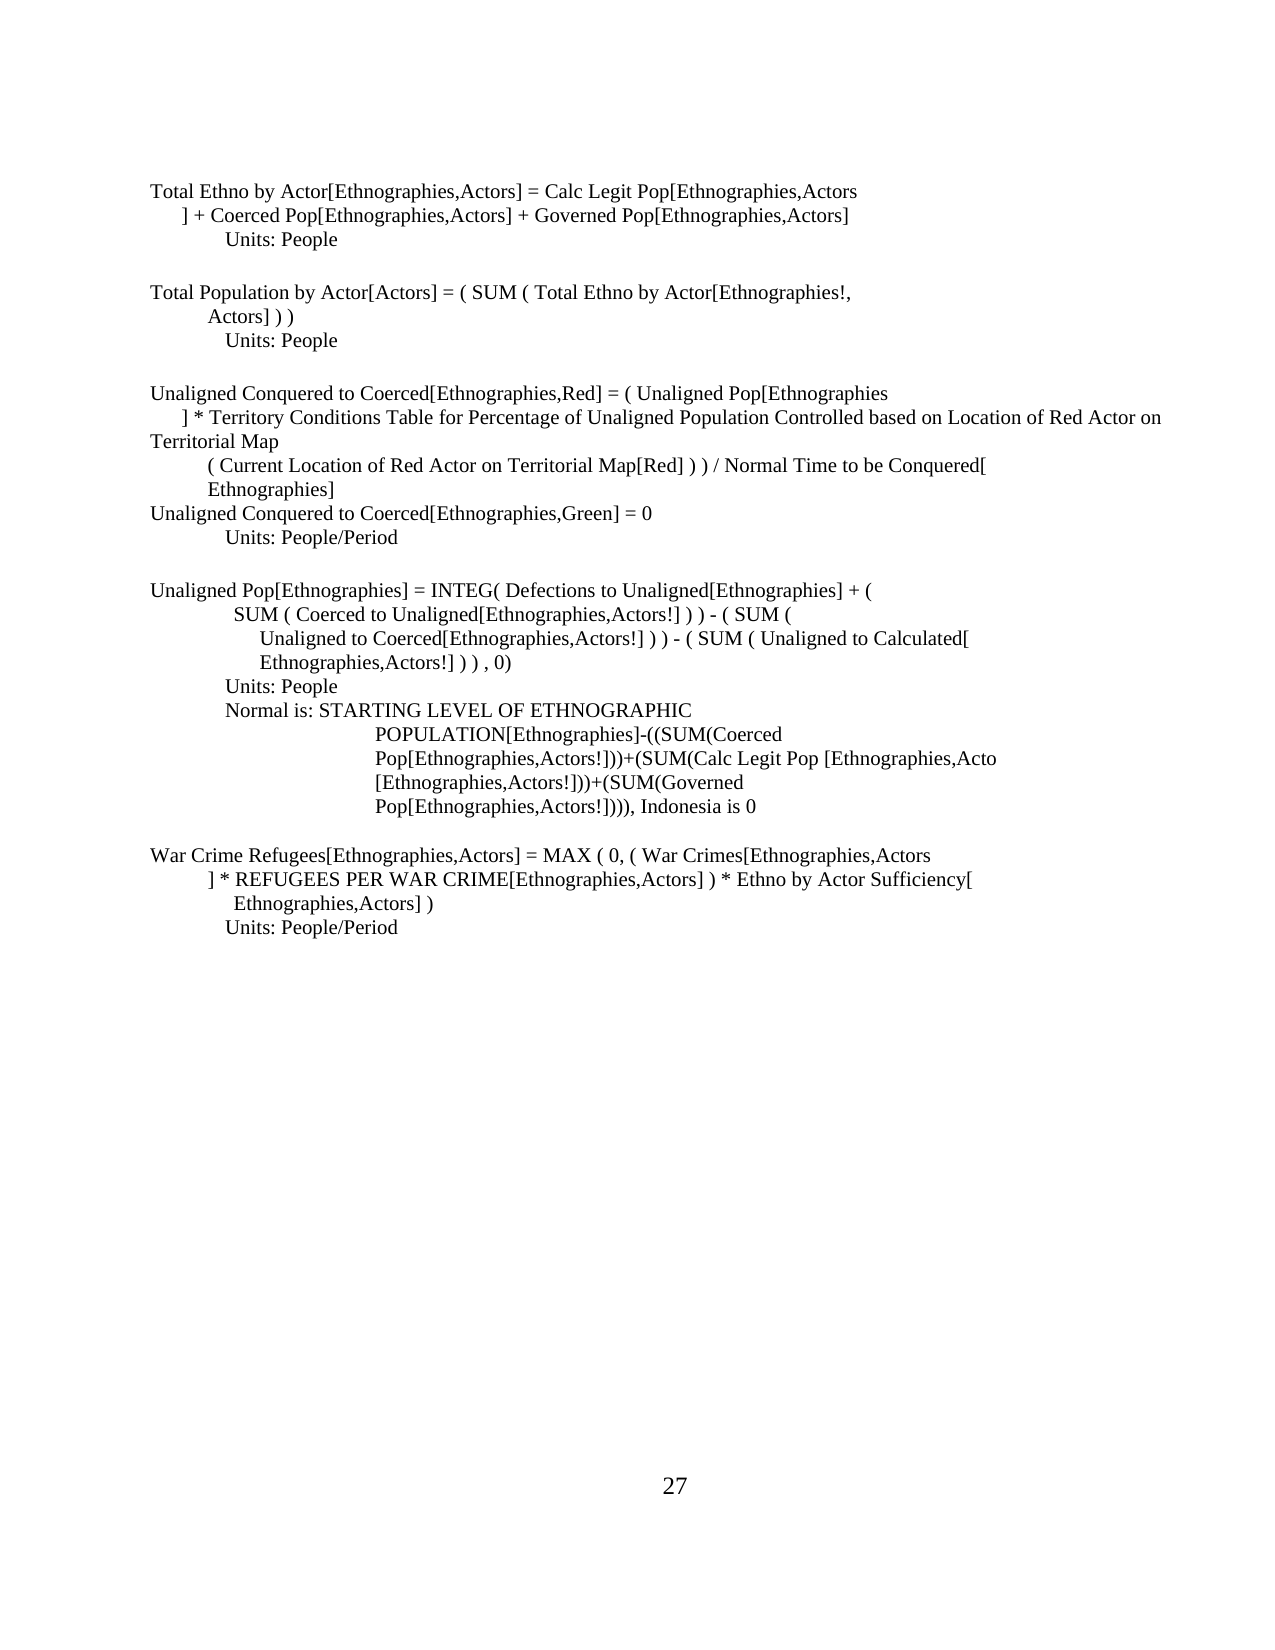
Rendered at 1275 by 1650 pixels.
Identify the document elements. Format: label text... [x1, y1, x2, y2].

text Unaligned Conquered to Coerced[Ethnographies,Green] = 0 [150, 501, 1200, 525]
text Pop[Ethnographies,Actors!]))+(SUM(Calc Legit Pop [Ethnographies,Acto [150, 746, 1200, 770]
text Ethnographies] [150, 477, 1200, 501]
text ] * REFUGEES PER WAR CRIME[Ethnographies,Actors] ) * Ethno by Actor Sufficiency[ [150, 867, 1200, 891]
text Ethnographies,Actors!] ) ) , 0) [150, 650, 1200, 674]
text Units: People [150, 674, 1200, 698]
text War Crime Refugees[Ethnographies,Actors] = MAX ( 0, ( War Crimes[Ethnographies,Actors [150, 842, 1200, 867]
text SUM ( Coerced to Unaligned[Ethnographies,Actors!] ) ) - ( SUM ( [150, 602, 1200, 626]
text POPULATION[Ethnographies]-((SUM(Coerced [150, 722, 1200, 746]
text Unaligned Conquered to Coerced[Ethnographies,Red] = ( Unaligned Pop[Ethnographies [150, 381, 1200, 405]
text Units: People/Period [150, 915, 1200, 939]
text Unaligned Pop[Ethnographies] = INTEG( Defections to Unaligned[Ethnographies] + ( [150, 578, 1200, 602]
text Total Population by Actor[Actors] = ( SUM ( Total Ethno by Actor[Ethnographies!, [150, 280, 1200, 304]
text Actors] ) ) [150, 304, 1200, 328]
text Pop[Ethnographies,Actors!]))), Indonesia is 0 [150, 794, 1200, 818]
text Ethnographies,Actors] ) [150, 891, 1200, 915]
text ] * Territory Conditions Table for Percentage of Unaligned Population Controlled based on Location of Red Actor on Territorial Map [150, 405, 1200, 453]
text [Ethnographies,Actors!]))+(SUM(Governed [150, 770, 1200, 794]
text Total Ethno by Actor[Ethnographies,Actors] = Calc Legit Pop[Ethnographies,Actors [150, 179, 1200, 203]
text ] + Coerced Pop[Ethnographies,Actors] + Governed Pop[Ethnographies,Actors] [150, 203, 1200, 227]
text Units: People [150, 227, 1200, 251]
text Units: People/Period [150, 525, 1200, 549]
text Normal is: STARTING LEVEL OF ETHNOGRAPHIC [150, 698, 1200, 722]
text ( Current Location of Red Actor on Territorial Map[Red] ) ) / Normal Time to be Conquered[ [150, 453, 1200, 477]
text Units: People [150, 328, 1200, 352]
text Unaligned to Coerced[Ethnographies,Actors!] ) ) - ( SUM ( Unaligned to Calculated[ [150, 626, 1200, 650]
